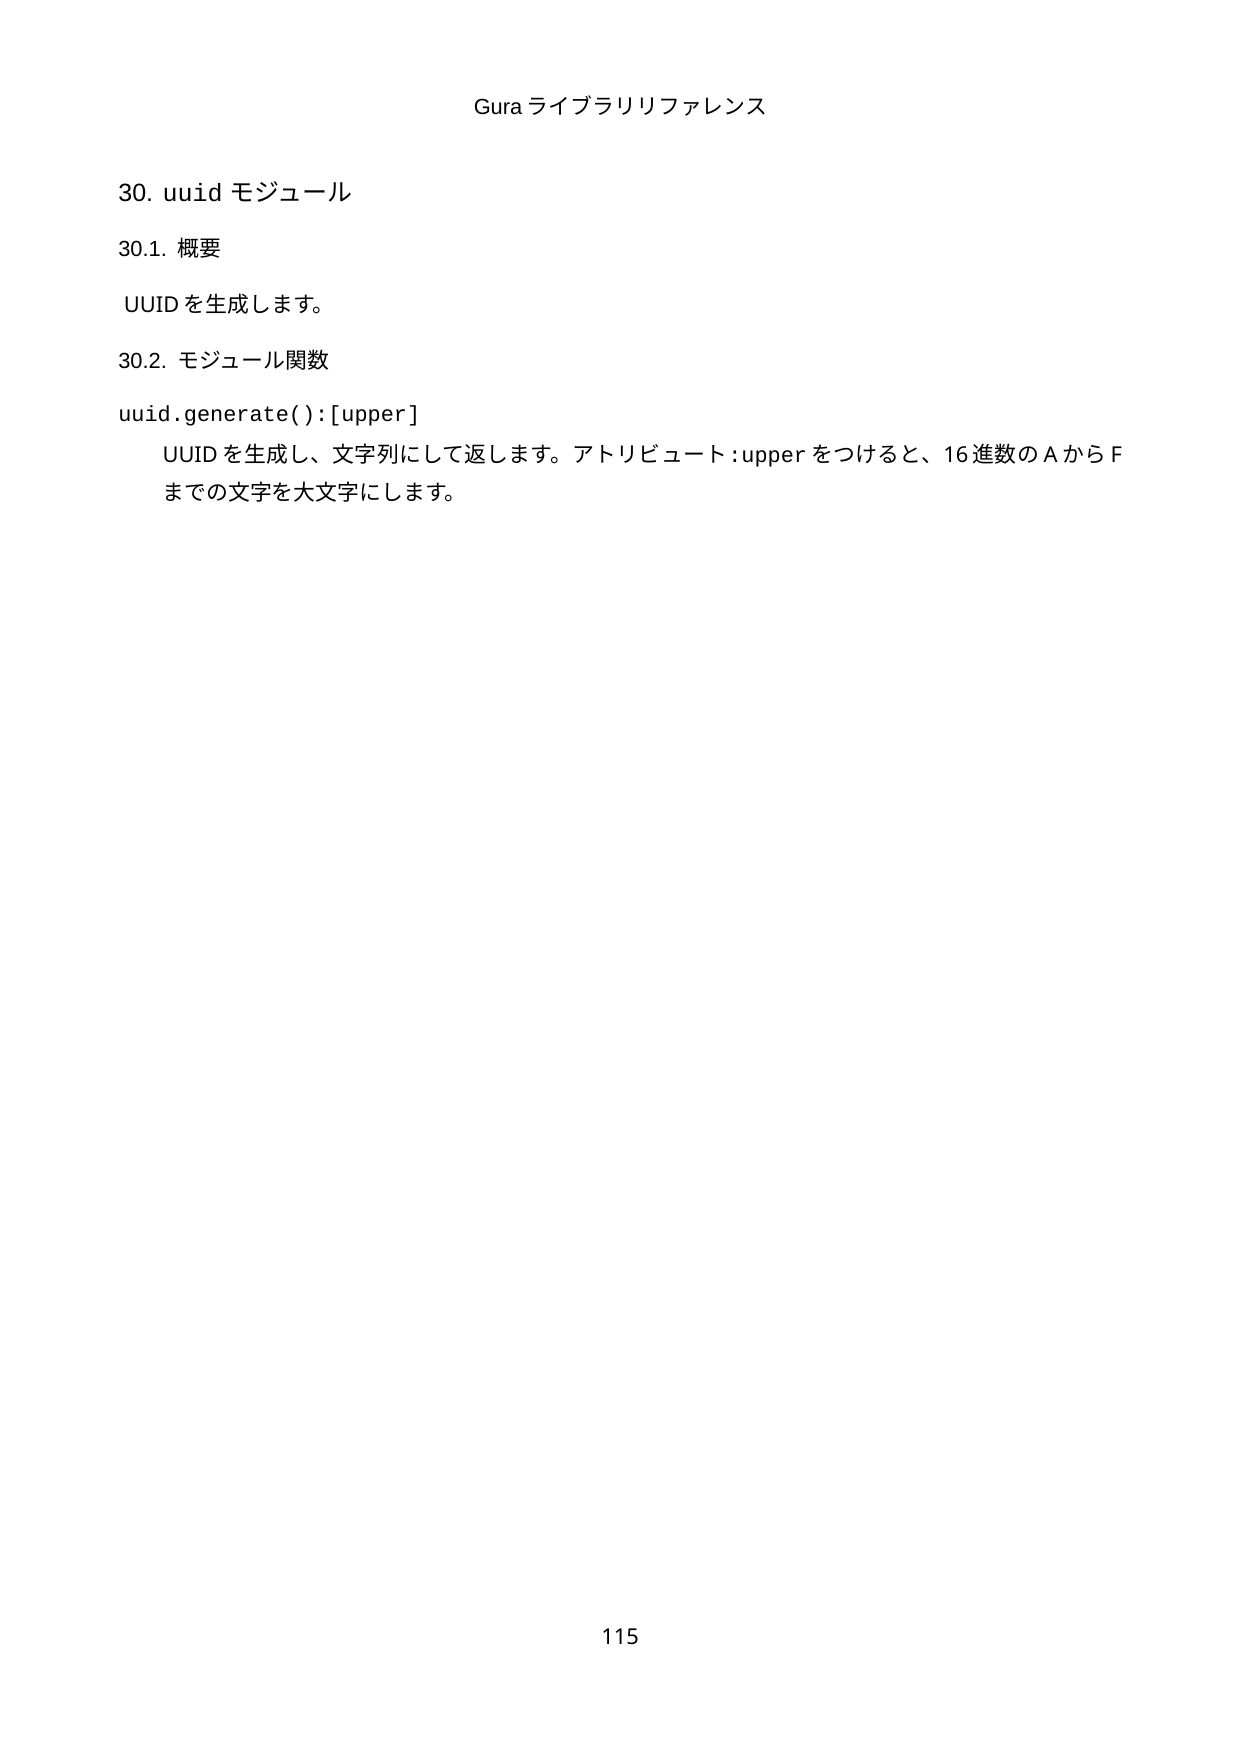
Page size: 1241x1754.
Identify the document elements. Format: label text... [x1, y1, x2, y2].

subtitle uuid モジュール [118, 172, 1122, 209]
text uuid.generate():[upper] UUIDを生成し、文字列にして返します。アトリビュート:upperをつけると、16進数のAからFまでの文字を大文字にします。 [118, 397, 1122, 509]
subtitle モジュール関数 [118, 341, 1122, 378]
subtitle 概要 [118, 228, 1122, 266]
text UUIDを生成します。 [118, 284, 1122, 322]
